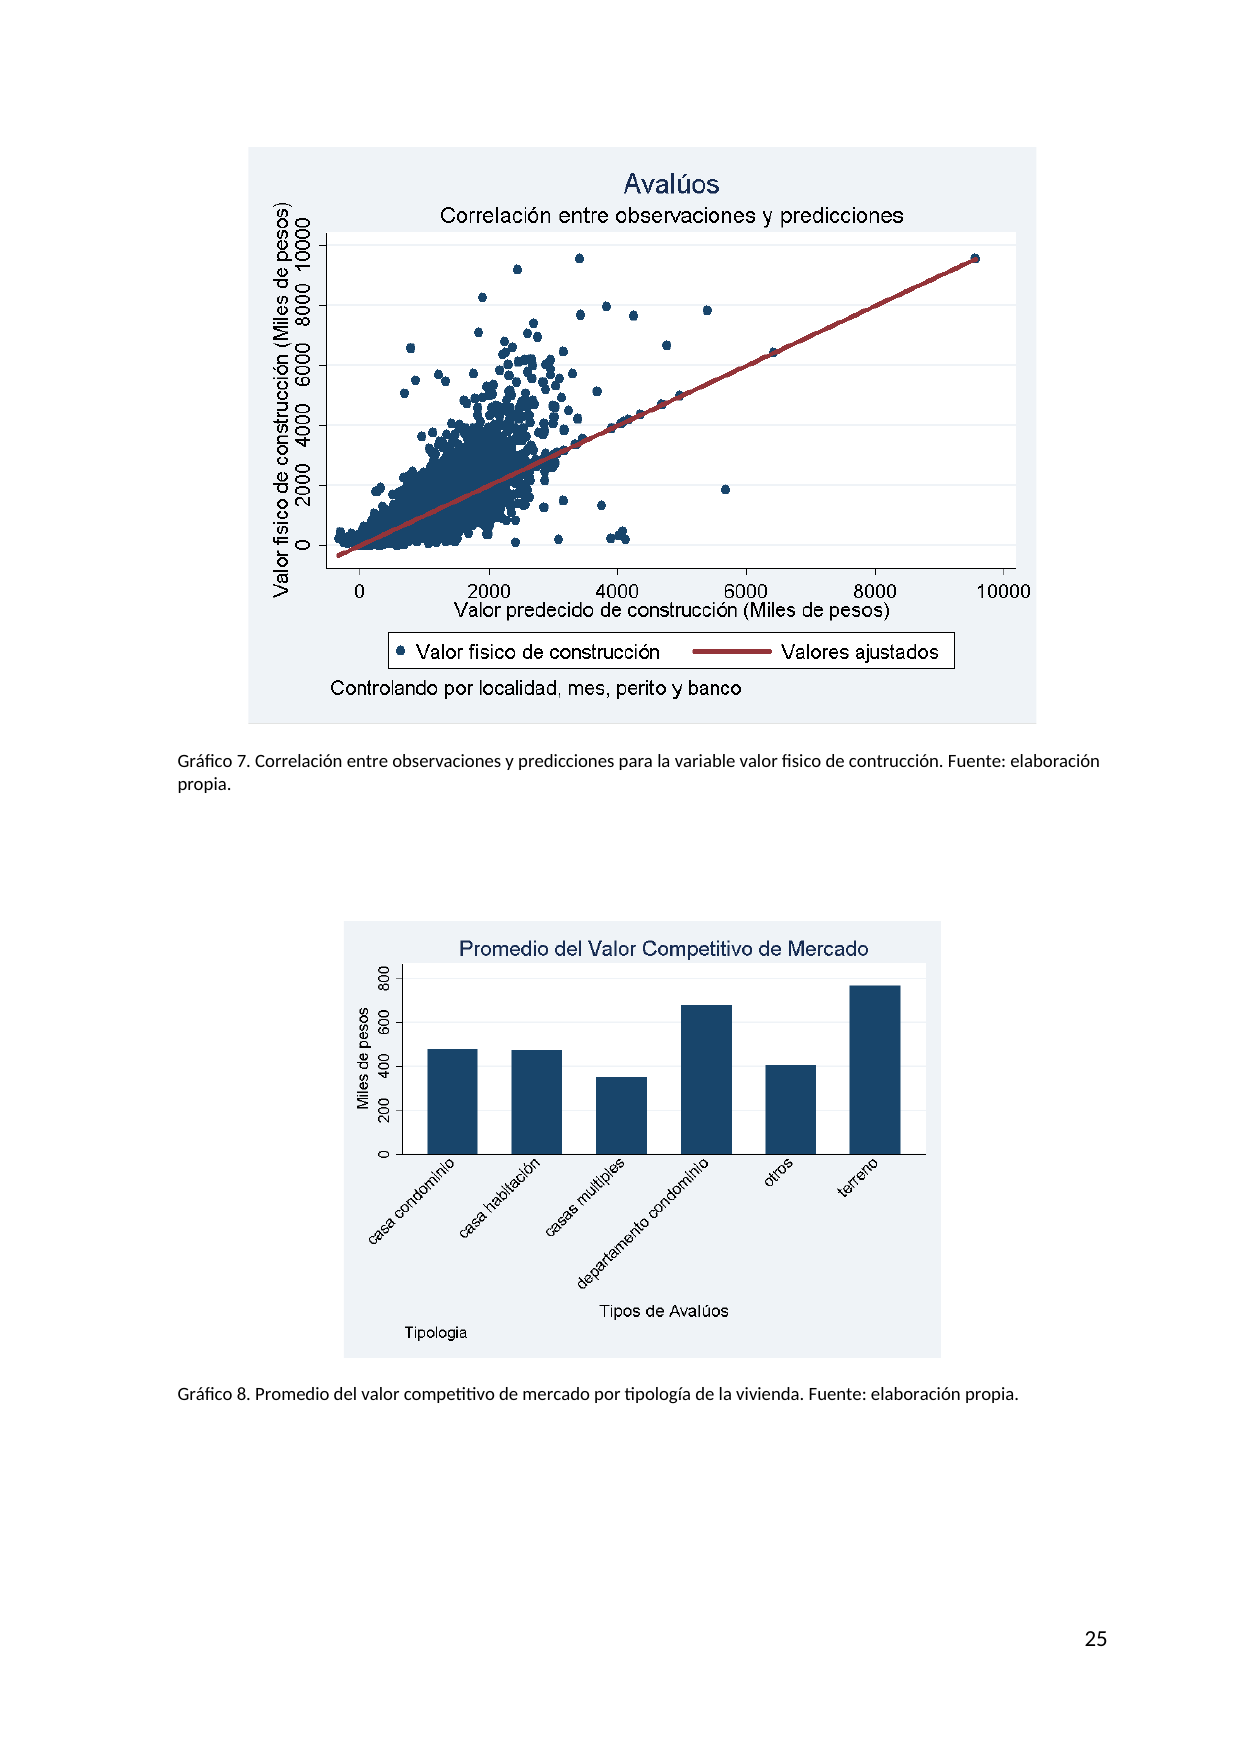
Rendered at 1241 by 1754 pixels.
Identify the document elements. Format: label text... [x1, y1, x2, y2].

picture [343, 921, 941, 1358]
picture [248, 147, 1037, 724]
text Gráfico 7. Correlación entre observaciones y predicciones para la variable valor fisico de contrucción. Fuente: elaboración propia. [177, 749, 1107, 795]
text Gráfico 8. Promedio del valor competitivo de mercado por tipología de la vivienda. Fuente: elaboración propia. [177, 1382, 1107, 1405]
